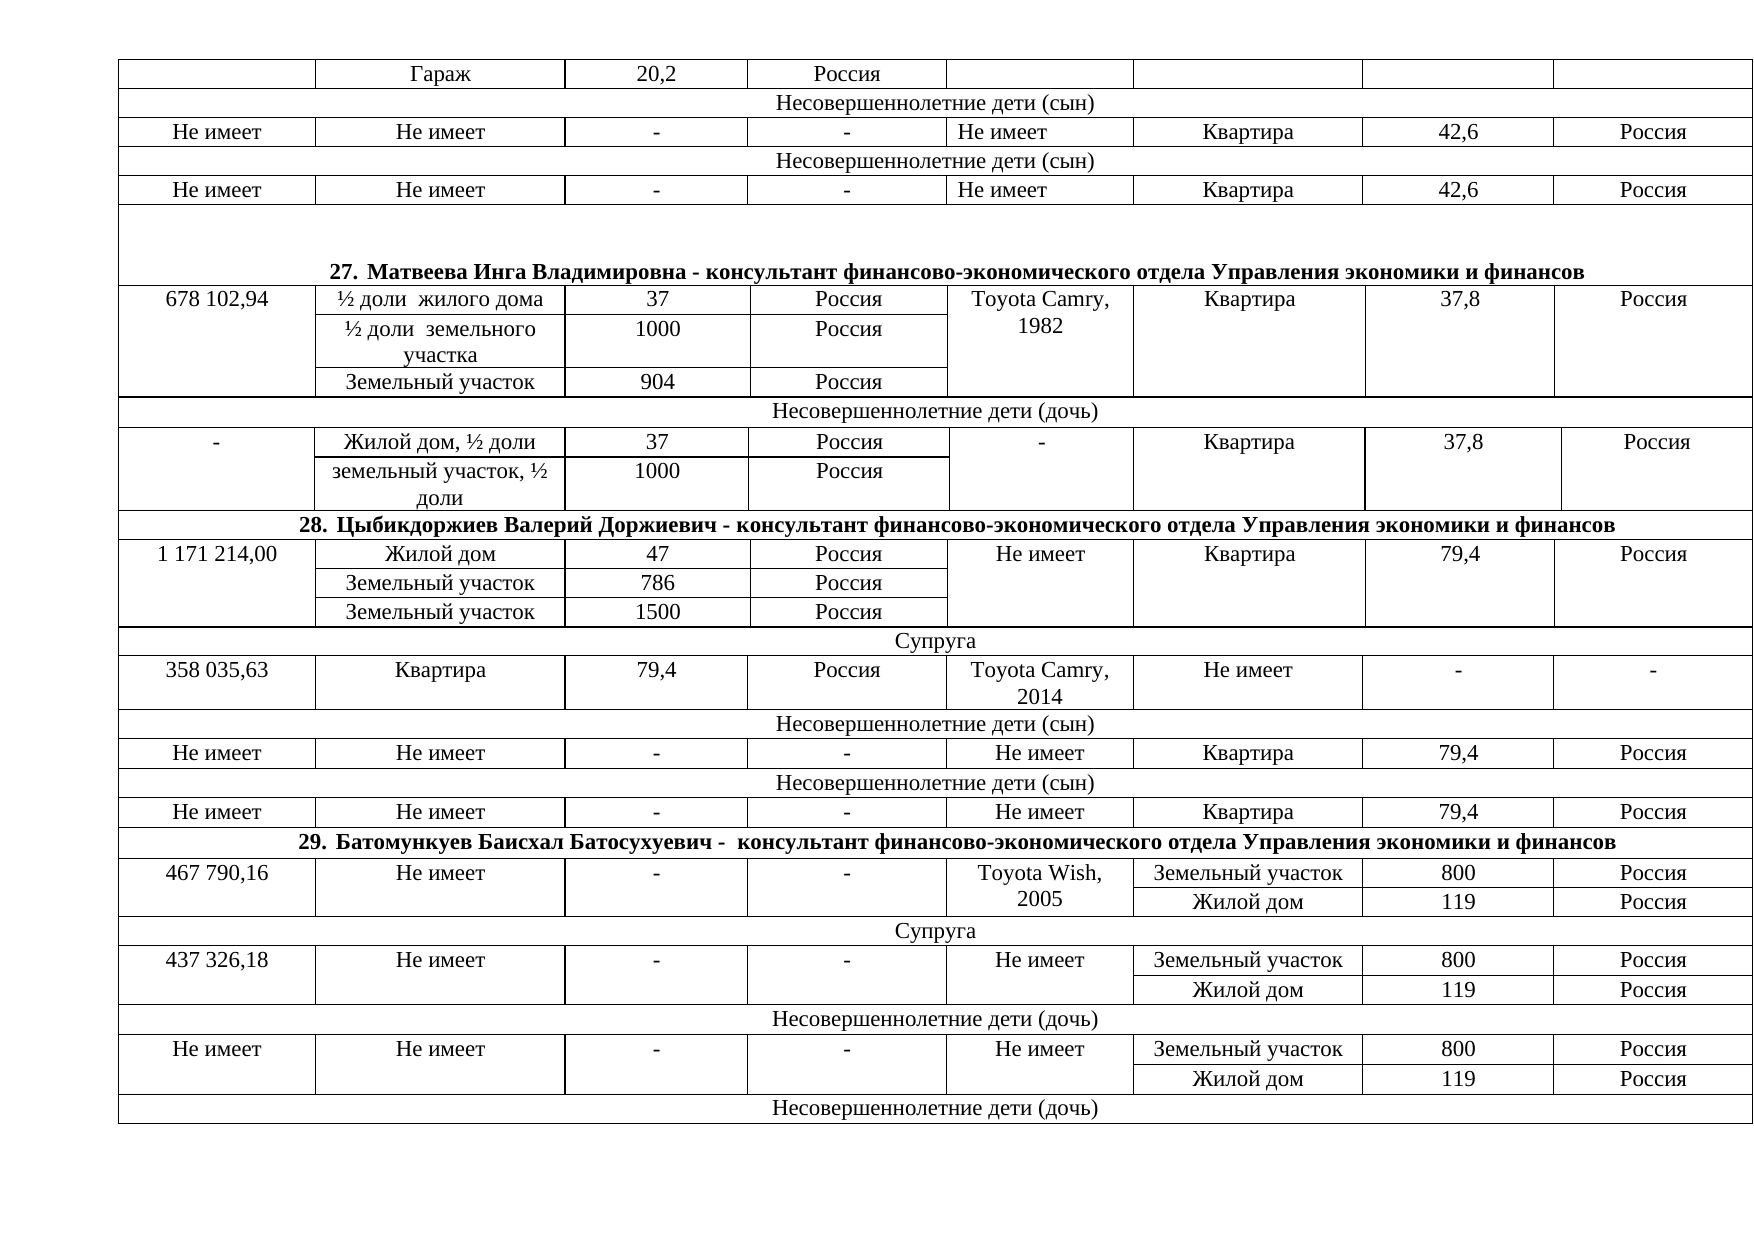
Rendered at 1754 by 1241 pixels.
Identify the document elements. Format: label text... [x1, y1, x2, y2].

table_cell Земельный участок [316, 569, 564, 597]
table_cell Не имеет [316, 946, 564, 1004]
table_cell Квартира [1134, 118, 1362, 146]
table_cell 37,8 [1366, 428, 1561, 510]
table_cell Не имеет [947, 176, 1133, 204]
table_cell Россия [751, 569, 947, 597]
table_cell Земельный участок [1134, 859, 1362, 887]
table_cell Квартира [1134, 286, 1365, 396]
table_cell Не имеет [316, 798, 564, 827]
table_cell Toyota Wish, 2005 [947, 859, 1133, 916]
table_cell Несовершеннолетние дети (сын) [119, 769, 1752, 797]
table_cell 20,2 [566, 60, 747, 88]
table_cell 678 102,94 [119, 286, 315, 396]
table_cell Земельный участок [1134, 1035, 1362, 1064]
table_cell Жилой дом [1134, 1065, 1362, 1093]
table_cell ½ доли земельного участка [316, 315, 564, 367]
table_cell 119 [1363, 1065, 1553, 1093]
table_cell Россия [1562, 428, 1752, 510]
table_cell Не имеет [1134, 656, 1362, 709]
table_cell - [748, 946, 946, 1004]
table_cell 800 [1363, 1035, 1553, 1064]
table_cell 1000 [566, 458, 748, 510]
table_cell 1 171 214,00 [119, 540, 315, 626]
table_cell - [566, 739, 747, 768]
table_cell Жилой дом [1134, 976, 1362, 1004]
table_cell Квартира [1134, 428, 1364, 510]
table_cell - [748, 176, 946, 204]
table_cell Несовершеннолетние дети (дочь) [119, 398, 1752, 427]
table_cell 42,6 [1363, 118, 1553, 146]
table_cell Цыбикдоржиев Валерий Доржиевич - консультант финансово-экономического отдела Управления экономики и финансов [119, 511, 1752, 539]
table_cell - [748, 739, 946, 768]
table_cell 79,4 [1363, 798, 1553, 827]
table_cell Несовершеннолетние дети (сын) [119, 147, 1752, 175]
table_cell - [566, 176, 747, 204]
table_cell - [748, 118, 946, 146]
table_cell 1000 [566, 315, 750, 367]
table_cell ½ доли жилого дома [316, 286, 564, 313]
table_cell - [566, 118, 747, 146]
table_cell 37,8 [1366, 286, 1554, 396]
table_cell Не имеет [316, 1035, 564, 1093]
table_cell - [950, 428, 1133, 510]
table_cell Россия [1554, 946, 1752, 975]
table_cell Несовершеннолетние дети (сын) [119, 710, 1752, 738]
table_cell 467 790,16 [119, 859, 315, 916]
table_cell 47 [566, 540, 750, 568]
table_cell 800 [1363, 859, 1553, 887]
table_cell Несовершеннолетние дети (дочь) [119, 1005, 1752, 1034]
table_cell Супруга [119, 917, 1752, 945]
table_cell Россия [751, 598, 947, 626]
table_cell 79,4 [1366, 540, 1554, 626]
table_cell Не имеет [316, 176, 564, 204]
table_cell Россия [1554, 888, 1752, 916]
table_cell 119 [1363, 888, 1553, 916]
table_cell Toyota Camry, 1982 [948, 286, 1133, 396]
table_cell Не имеет [947, 798, 1133, 827]
table_cell - [748, 859, 946, 916]
table_cell Не имеет [947, 1035, 1133, 1093]
table_cell Батомункуев Баисхал Батосухуевич - консультант финансово-экономического отдела Управления экономики и финансов [119, 828, 1752, 858]
table_cell 119 [1363, 976, 1553, 1004]
table_cell Россия [751, 368, 947, 396]
table_cell 42,6 [1363, 176, 1553, 204]
table_cell Россия [1554, 859, 1752, 887]
table_cell Россия [751, 540, 947, 568]
table_cell Россия [751, 315, 947, 367]
table_cell Россия [749, 458, 949, 510]
table_cell Квартира [316, 656, 564, 709]
table_cell Жилой дом, ½ доли [315, 428, 564, 456]
table_cell земельный участок, ½ доли [315, 458, 564, 510]
table_cell Россия [1554, 739, 1752, 768]
table_cell Не имеет [119, 1035, 315, 1093]
table_cell - [748, 1035, 946, 1093]
table_cell Квартира [1134, 540, 1365, 626]
table_cell - [566, 859, 747, 916]
table_cell 800 [1363, 946, 1553, 975]
table_cell Россия [1554, 1035, 1752, 1064]
table_cell Жилой дом [316, 540, 564, 568]
table_cell Квартира [1134, 176, 1362, 204]
table_cell - [566, 1035, 747, 1093]
table_cell Не имеет [119, 739, 315, 768]
table_cell Квартира [1134, 798, 1362, 827]
table_cell Земельный участок [316, 598, 564, 626]
table_cell Россия [1555, 286, 1752, 396]
table_cell Не имеет [948, 540, 1133, 626]
table_cell - [566, 946, 747, 1004]
table_cell Россия [1554, 176, 1752, 204]
table_cell Toyota Camry, 2014 [947, 656, 1133, 709]
table_cell 437 326,18 [119, 946, 315, 1004]
table_cell Земельный участок [1134, 946, 1362, 975]
table_cell - [566, 798, 747, 827]
table_cell 904 [566, 368, 750, 396]
table_cell Россия [1554, 798, 1752, 827]
table_cell Россия [748, 656, 946, 709]
table_cell Россия [749, 428, 949, 456]
table_cell Не имеет [119, 118, 315, 146]
table_cell Не имеет [316, 859, 564, 916]
table_cell 1500 [566, 598, 750, 626]
table_cell Не имеет [947, 946, 1133, 1004]
table_cell Россия [1554, 976, 1752, 1004]
table_cell Не имеет [119, 176, 315, 204]
table_cell 358 035,63 [119, 656, 315, 709]
table_cell Россия [1555, 540, 1752, 626]
table_cell - [119, 428, 314, 510]
table_cell Россия [1554, 118, 1752, 146]
table_cell Гараж [316, 60, 564, 88]
table_cell Матвеева Инга Владимировна - консультант финансово-экономического отдела Управления экономики и финансов [119, 205, 1752, 284]
table_cell 79,4 [566, 656, 747, 709]
table_cell - [1363, 656, 1553, 709]
table_cell 37 [566, 286, 750, 313]
table_cell Не имеет [947, 739, 1133, 768]
table_cell Несовершеннолетние дети (сын) [119, 89, 1752, 117]
table_cell Россия [1554, 1065, 1752, 1093]
table_cell Не имеет [316, 739, 564, 768]
table_cell Россия [751, 286, 947, 313]
table_cell Не имеет [119, 798, 315, 827]
table_cell Жилой дом [1134, 888, 1362, 916]
table_cell Квартира [1134, 739, 1362, 768]
table_cell 79,4 [1363, 739, 1553, 768]
table_cell Несовершеннолетние дети (дочь) [119, 1095, 1752, 1123]
table_cell Земельный участок [316, 368, 564, 396]
table_cell 786 [566, 569, 750, 597]
table_cell Россия [748, 60, 946, 88]
table_cell Супруга [119, 628, 1752, 655]
table_cell 37 [566, 428, 748, 456]
table_cell - [1554, 656, 1752, 709]
table_cell Не имеет [316, 118, 564, 146]
table_cell Не имеет [947, 118, 1133, 146]
table_cell - [748, 798, 946, 827]
